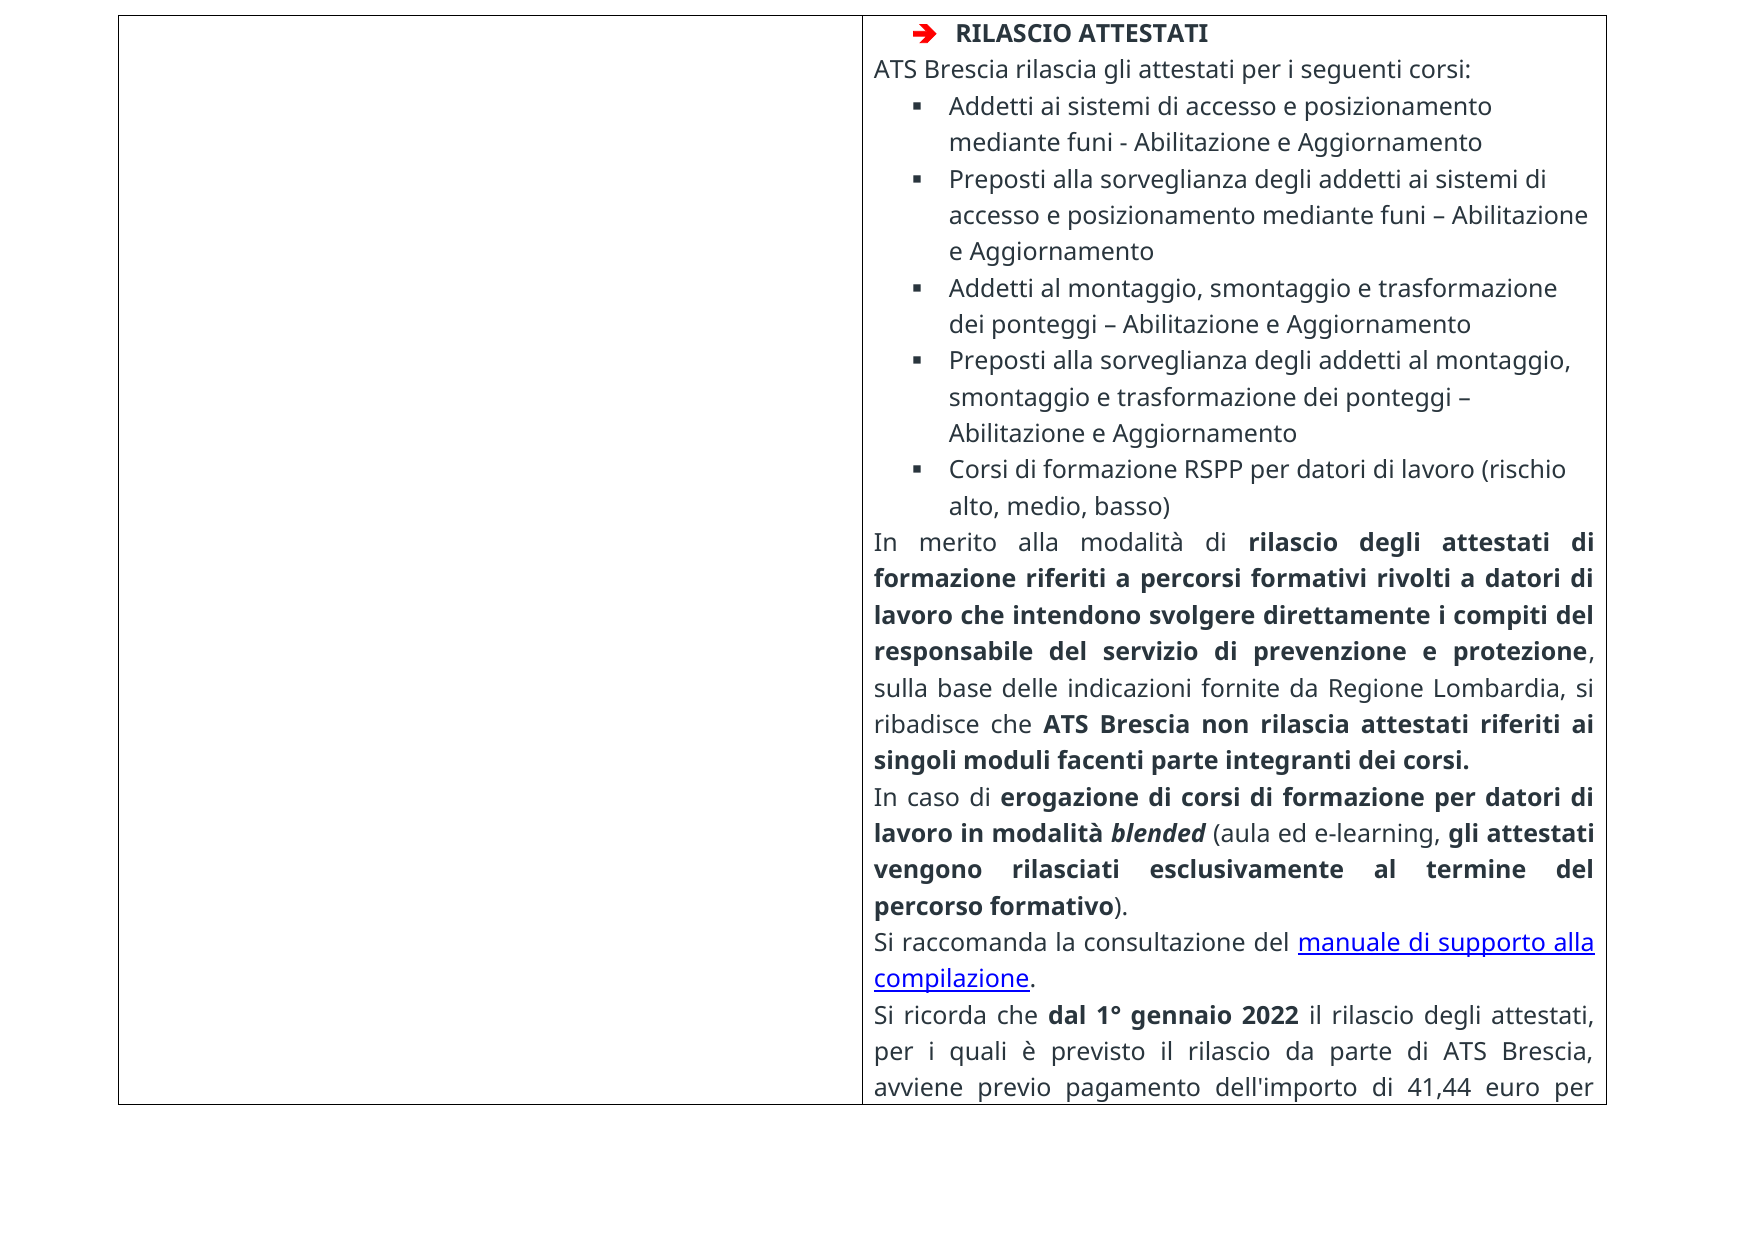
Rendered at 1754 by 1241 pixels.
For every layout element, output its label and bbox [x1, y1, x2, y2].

table_header [119, 16, 862, 1104]
table_header [863, 16, 1606, 1104]
